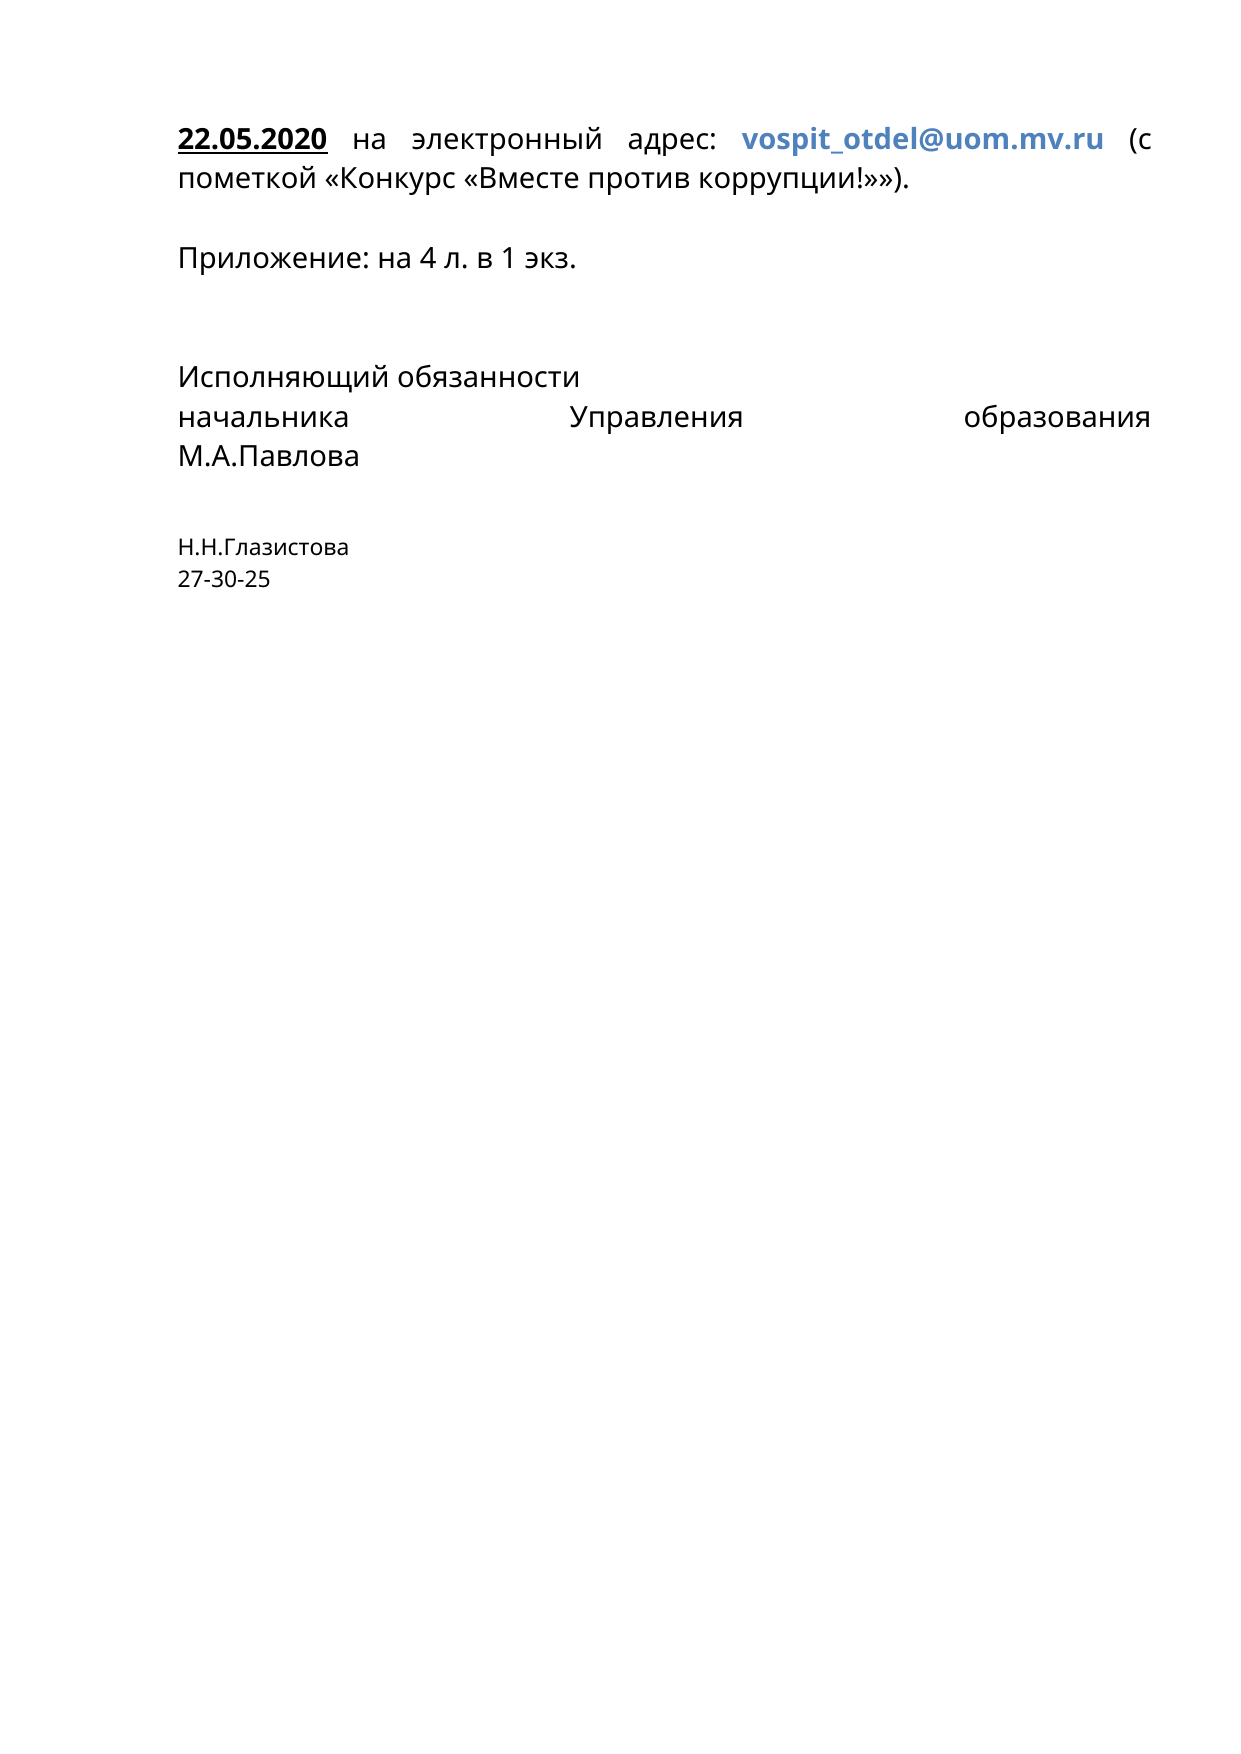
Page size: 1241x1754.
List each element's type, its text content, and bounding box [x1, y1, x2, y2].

text Н.Н.Глазистова [177, 531, 1152, 563]
text Приложение: на 4 л. в 1 экз. [177, 237, 1152, 277]
text 27-30-25 [177, 563, 1152, 594]
text Исполняющий обязанности [177, 356, 1152, 396]
text начальника Управления образования М.А.Павлова [177, 396, 1152, 475]
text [177, 118, 1152, 197]
